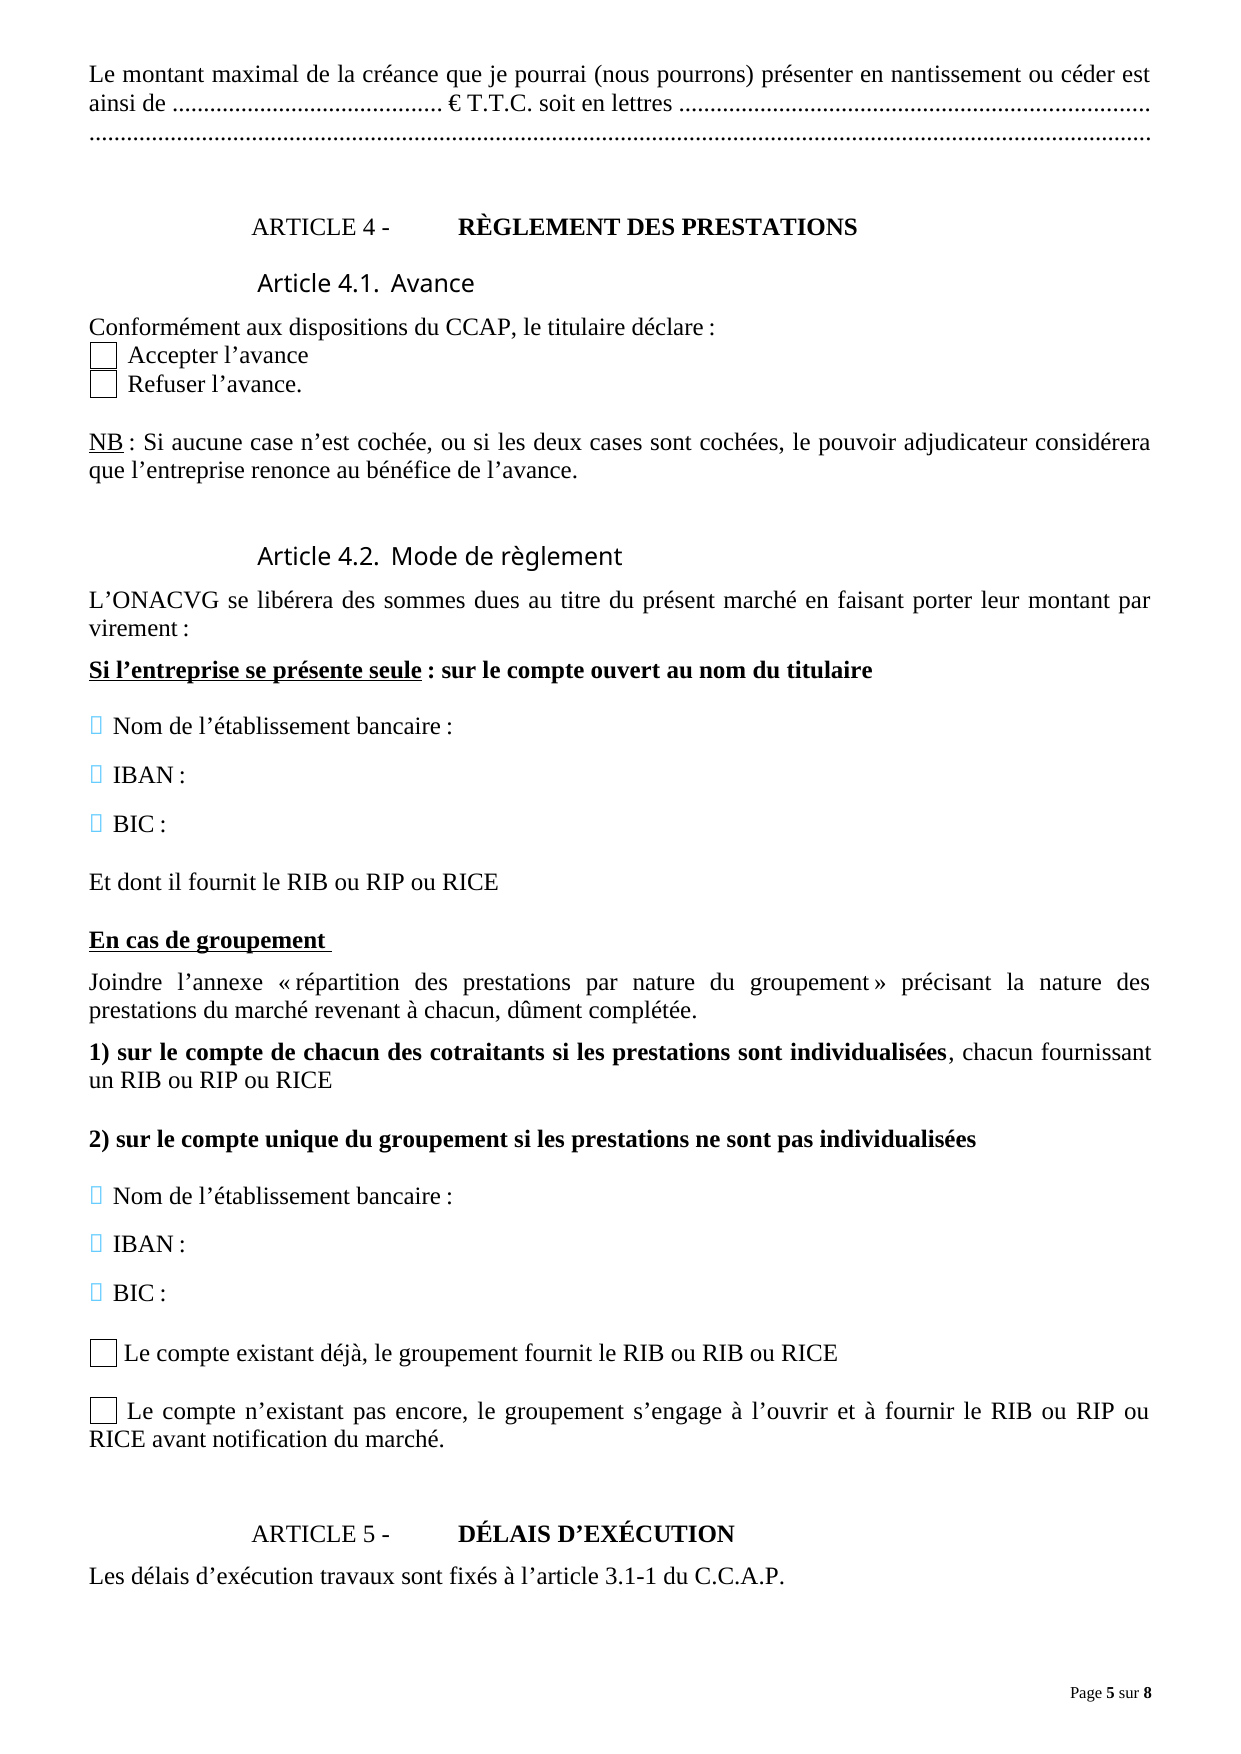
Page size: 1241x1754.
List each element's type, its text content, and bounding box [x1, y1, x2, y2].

subtitle Avance [257, 265, 1152, 299]
text  BIC : [89, 1275, 1152, 1309]
text Le compte existant déjà, le groupement fournit le RIB ou RIB ou RICE [89, 1338, 1152, 1367]
subtitle Mode de règlement [257, 538, 1152, 572]
text Accepter l’avance [89, 341, 1152, 369]
text Si l’entreprise se présente seule : sur le compte ouvert au nom du titulaire [89, 655, 1152, 683]
text Délais d’exécution [251, 1519, 1152, 1548]
text 2) sur le compte unique du groupement si les prestations ne sont pas individualisées [89, 1124, 1152, 1153]
text Règlement des prestations [251, 212, 1152, 240]
text 1) sur le compte de chacun des cotraitants si les prestations sont individualisées, chacun fournissant un RIB ou RIP ou RICE [89, 1037, 1152, 1094]
text  Nom de l’établissement bancaire : [89, 708, 1152, 742]
text Refuser l’avance. [89, 369, 1152, 398]
text  IBAN : [89, 757, 1152, 791]
text NB : Si aucune case n’est cochée, ou si les deux cases sont cochées, le pouvoir adjudicateur considérera que l’entreprise renonce au bénéfice de l’avance. [89, 427, 1152, 484]
text En cas de groupement [89, 926, 1109, 954]
text  IBAN : [89, 1226, 1152, 1261]
text Les délais d’exécution travaux sont fixés à l’article 3.1-1 du C.C.A.P. [89, 1561, 1153, 1589]
text  BIC : [89, 806, 1152, 840]
text Le compte n’existant pas encore, le groupement s’engage à l’ouvrir et à fournir le RIB ou RIP ou RICE avant notification du marché. [89, 1396, 1152, 1453]
text  Nom de l’établissement bancaire : [89, 1177, 1152, 1212]
text Conformément aux dispositions du CCAP, le titulaire déclare : [89, 312, 1152, 341]
text Le montant maximal de la créance que je pourrai (nous pourrons) présenter en nantissement ou céder est ainsi de € T.T.C. soit en lettres [89, 59, 1152, 117]
text Joindre l’annexe « répartition des prestations par nature du groupement » précisant la nature des prestations du marché revenant à chacun, dûment complétée. [89, 967, 1152, 1024]
text L’ONACVG se libérera des sommes dues au titre du présent marché en faisant porter leur montant par virement : [89, 585, 1152, 642]
text Et dont il fournit le RIB ou RIP ou RICE [89, 867, 1152, 896]
